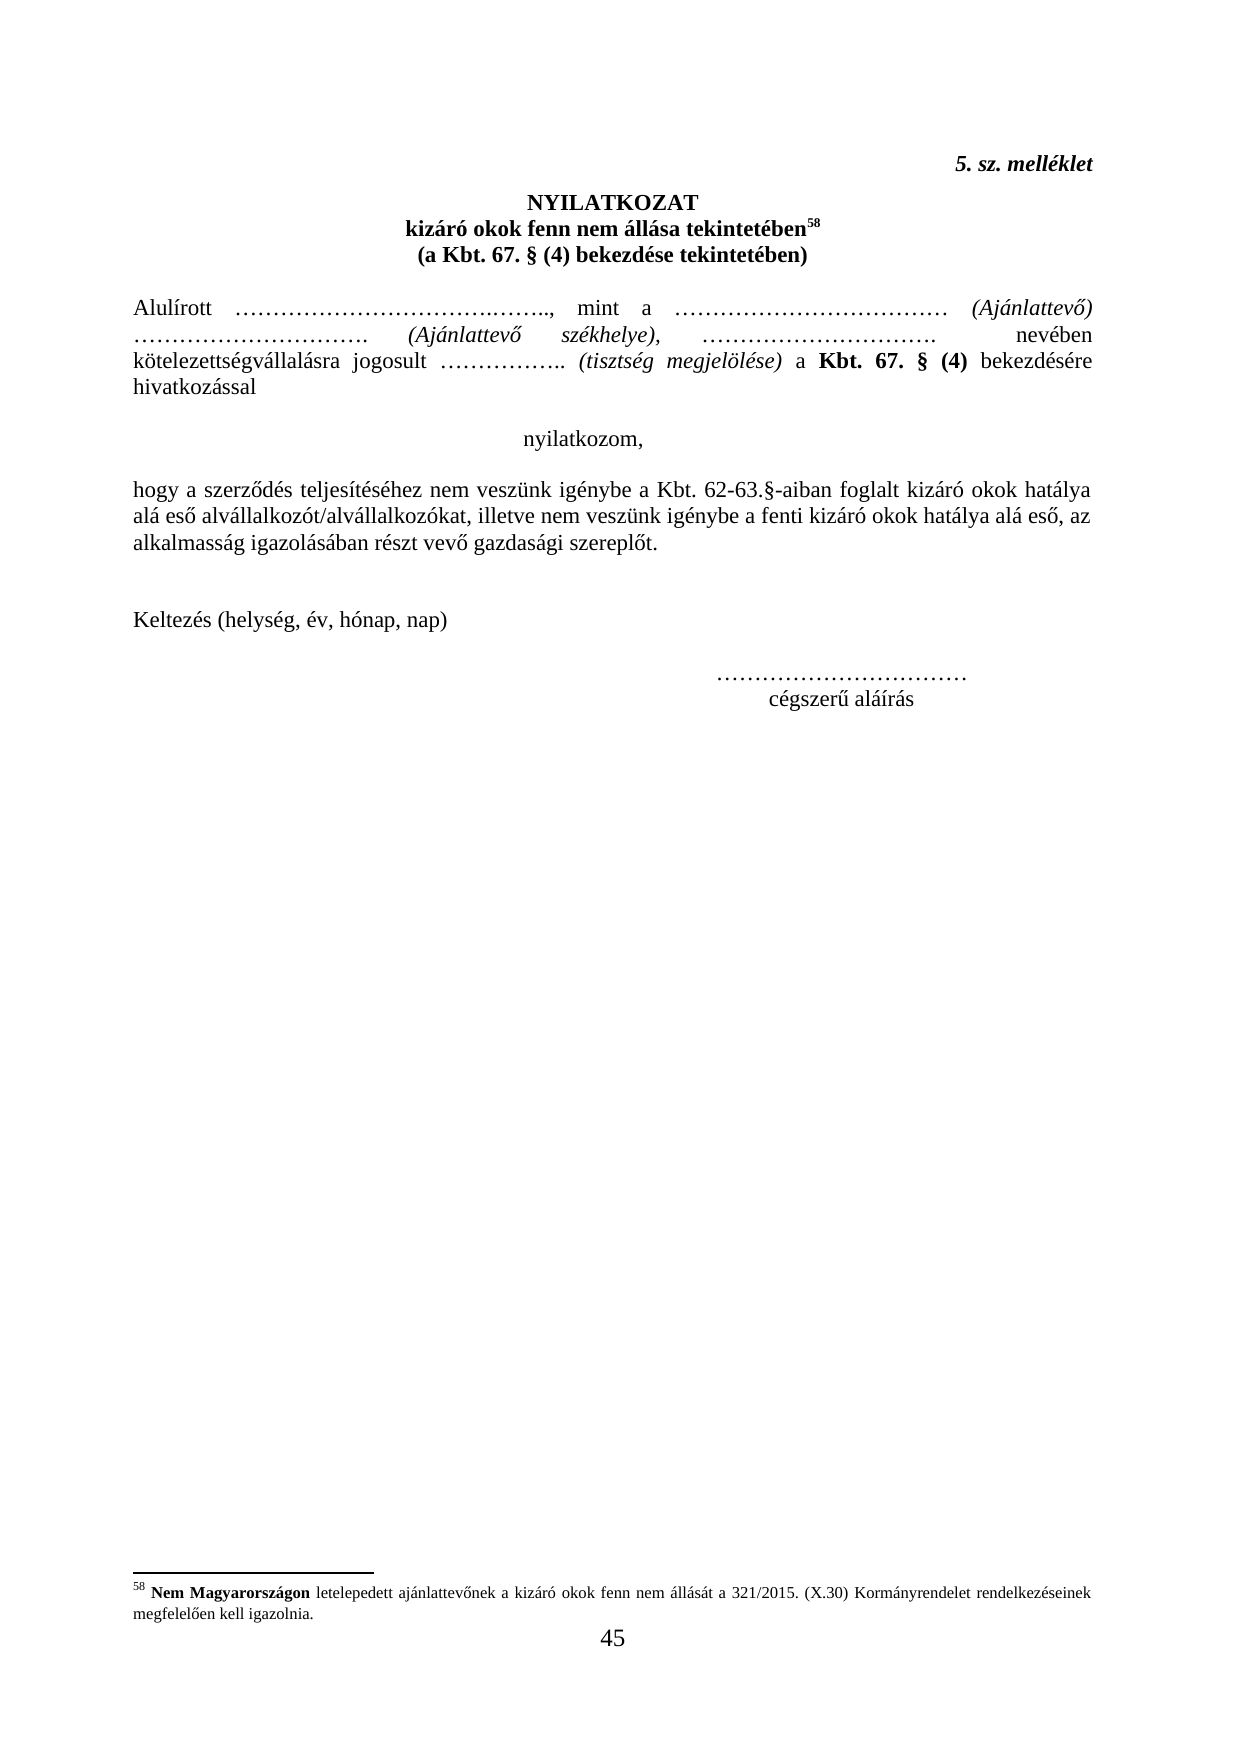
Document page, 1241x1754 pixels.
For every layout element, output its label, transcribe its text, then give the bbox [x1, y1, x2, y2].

text (a Kbt. 67. § (4) bekezdése tekintetében) [133, 242, 1092, 268]
text Nyilatkozat [133, 189, 1092, 215]
table_header …………………………… [591, 659, 1092, 686]
text Keltezés (helység, év, hónap, nap) [133, 606, 1092, 633]
text 5. sz. melléklet [133, 150, 1092, 176]
text hogy a szerződés teljesítéséhez nem veszünk igénybe a Kbt. 62-63.§-aiban foglalt kizáró okok hatálya alá eső alvállalkozót/alvállalkozókat, illetve nem veszünk igénybe a fenti kizáró okok hatálya alá eső, az alkalmasság igazolásában részt vevő gazdasági szereplőt. [133, 476, 1093, 555]
text kizáró okok fenn nem állása tekintetében [133, 215, 1092, 242]
text nyilatkozom, [133, 425, 1033, 451]
text Alulírott …………………………….…….., mint a ……………………………… (Ajánlattevő) …………………………. (Ajánlattevő székhelye), …………………………. nevében kötelezettségvállalásra jogosult …………….. (tisztség megjelölése) a Kbt. 67. § (4) bekezdésére hivatkozással [133, 294, 1092, 400]
table_cell cégszerű aláírás [591, 686, 1092, 712]
